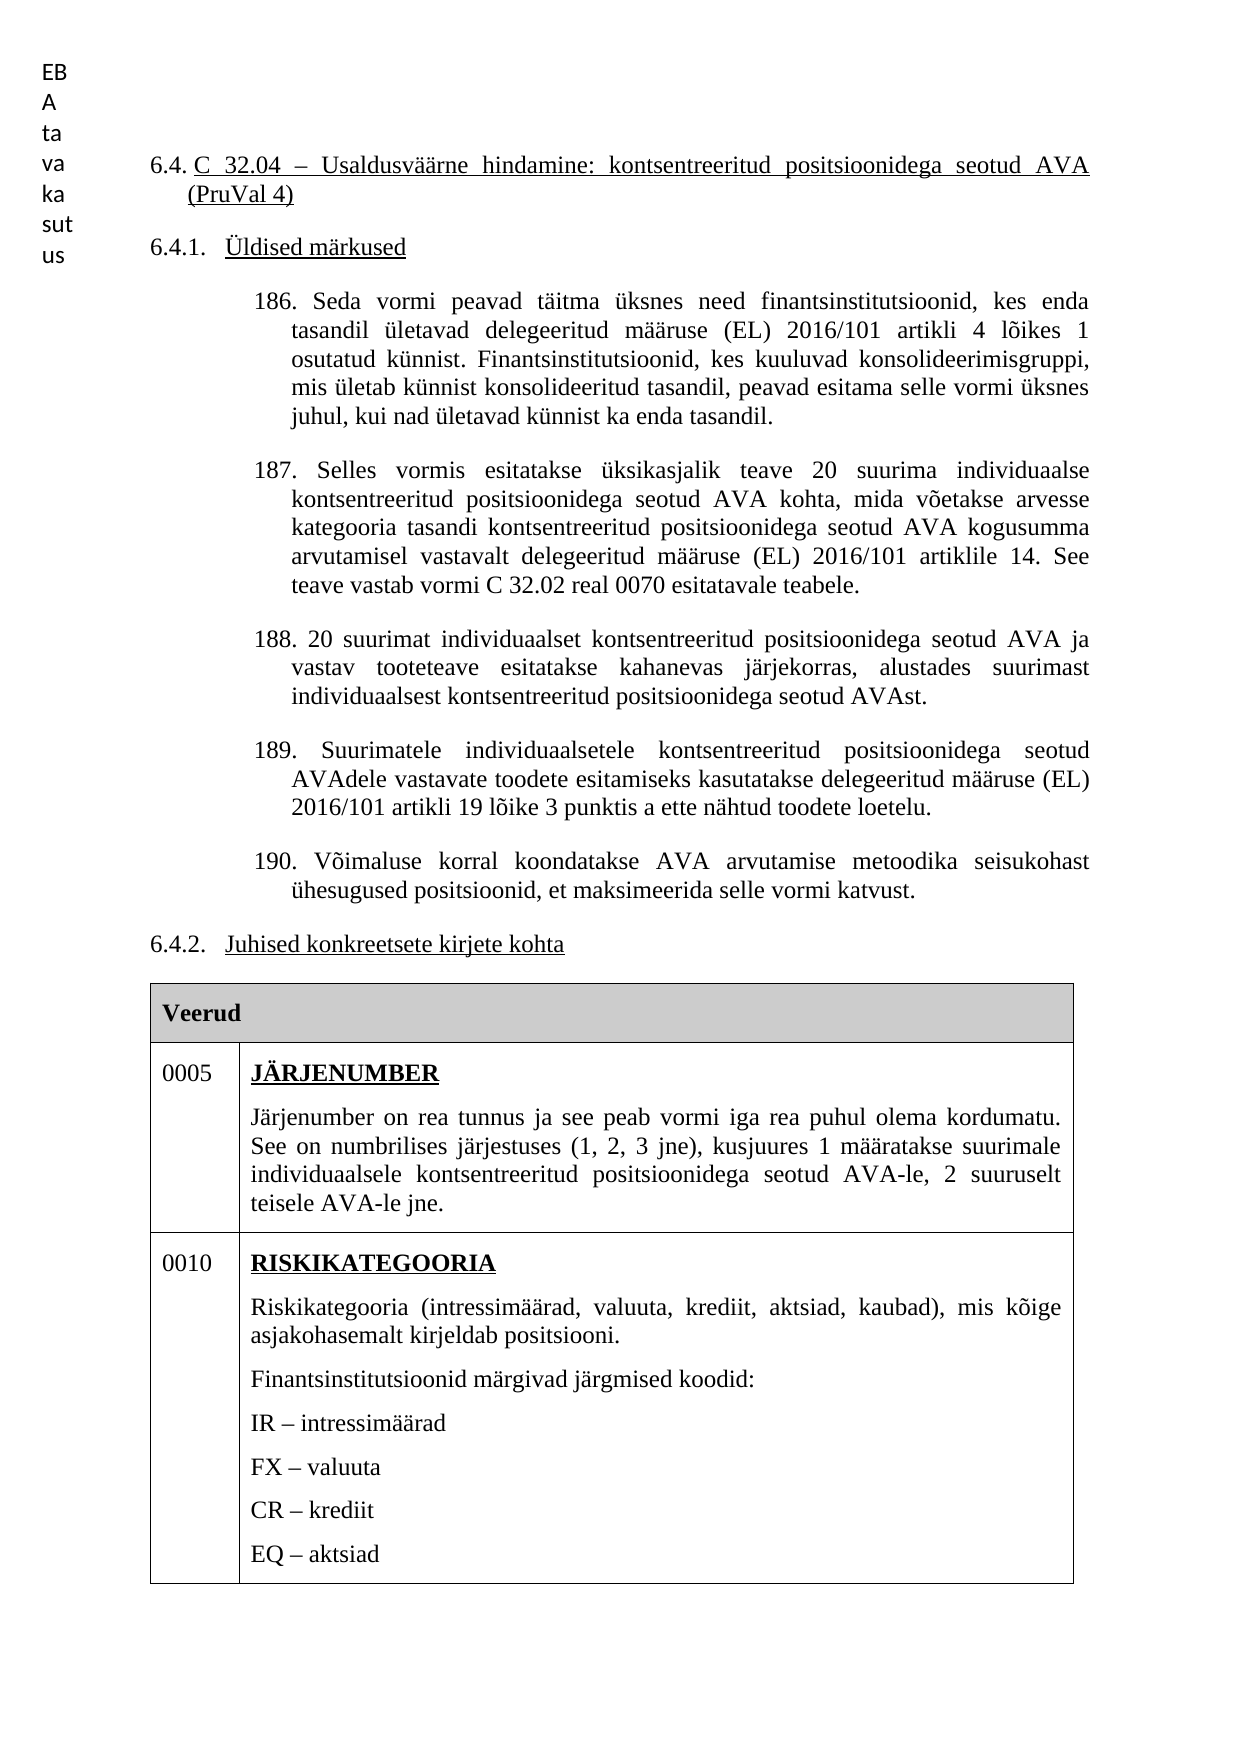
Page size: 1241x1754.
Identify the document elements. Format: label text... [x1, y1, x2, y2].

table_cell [240, 1233, 1073, 1583]
table_header Veerud [151, 984, 1073, 1042]
table_cell 0005 [151, 1043, 239, 1232]
table_cell 0010 [151, 1233, 239, 1583]
list 6.4.1. Üldised märkused [150, 232, 1090, 261]
table_cell JÄRJENUMBER Järjenumber on rea tunnus ja see peab vormi iga rea puhul olema kordumatu. See on numbrilises järjestuses (1, 2, 3 jne), kusjuures 1 määratakse suurimale individuaalsele kontsentreeritud positsioonidega seotud AVA-le, 2 suuruselt teisele AVA-le jne. [240, 1043, 1073, 1232]
list 6.4. C 32.04 – Usaldusväärne hindamine: kontsentreeritud positsioonidega seotud AVA (PruVal 4) [150, 150, 1090, 207]
list 6.4.2. Juhised konkreetsete kirjete kohta [150, 929, 1090, 957]
